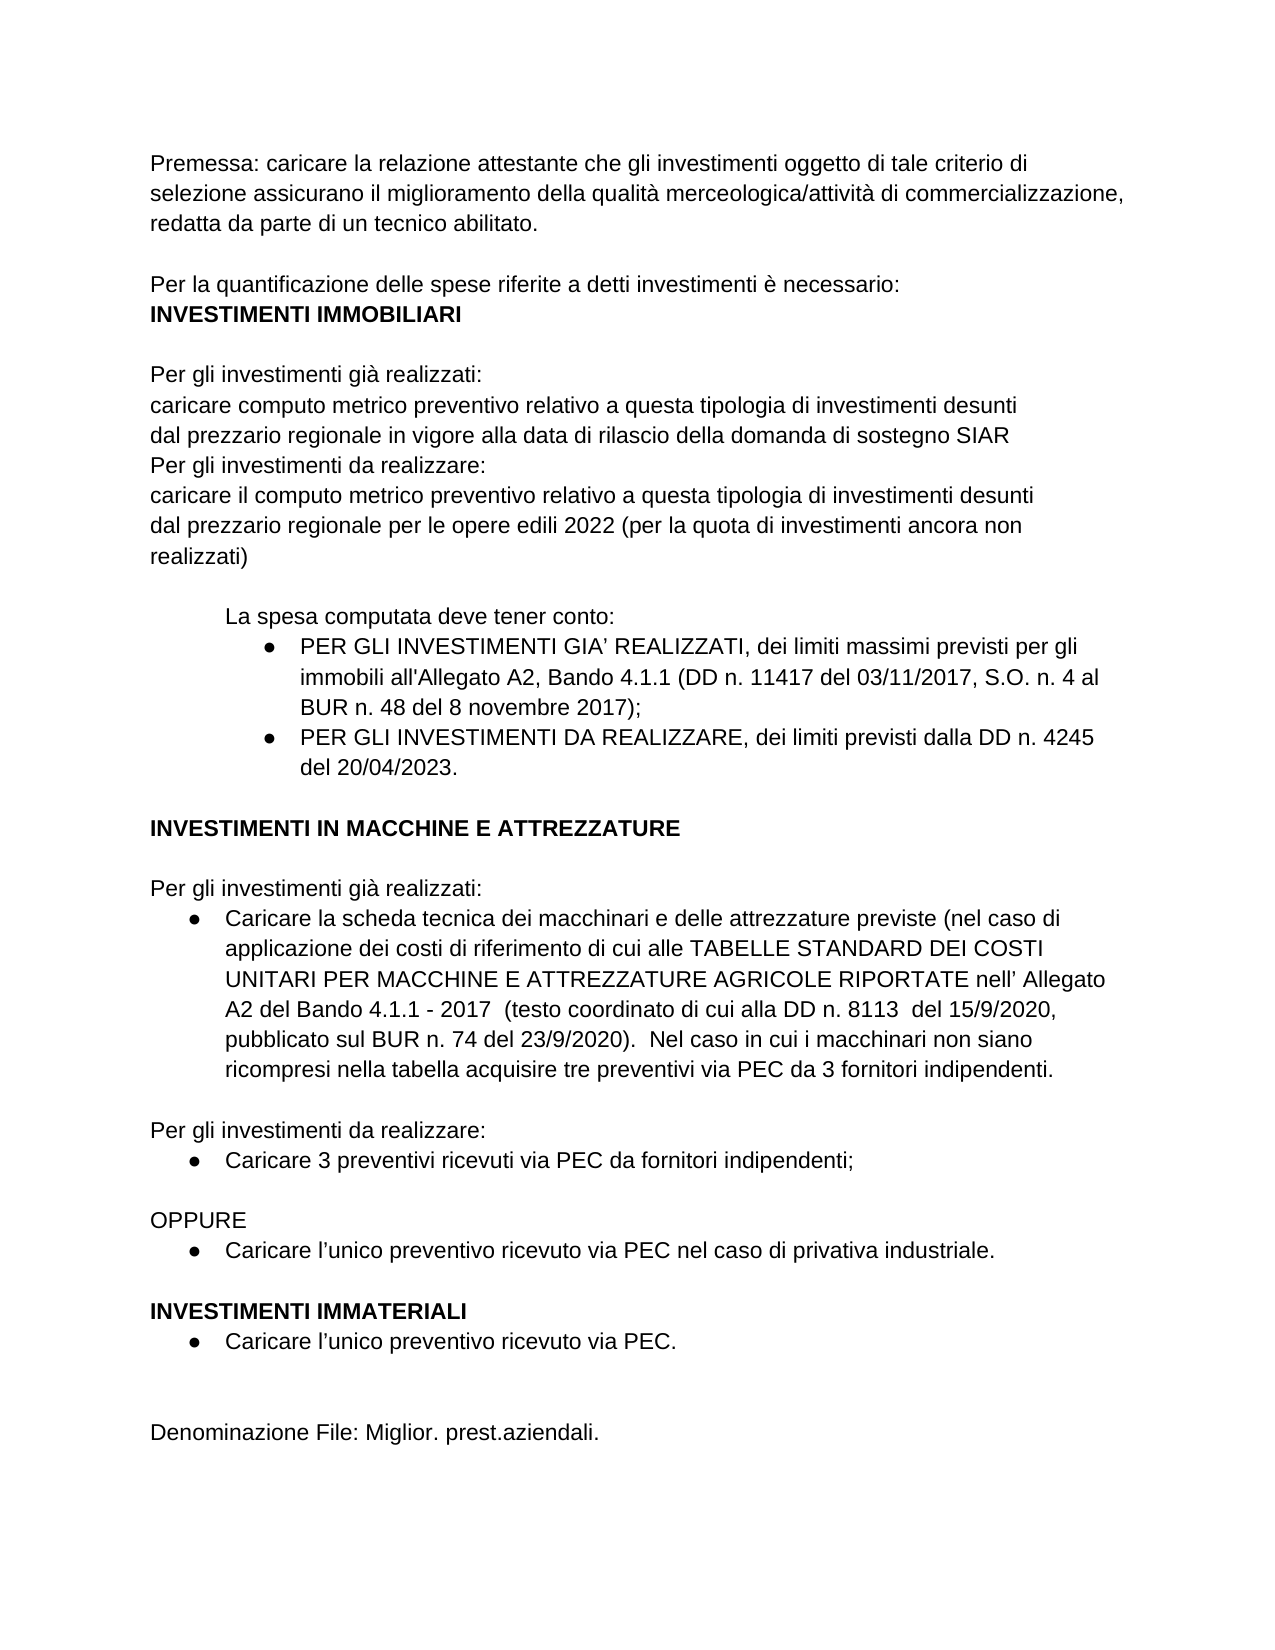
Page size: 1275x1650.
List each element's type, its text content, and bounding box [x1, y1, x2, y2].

list PER GLI INVESTIMENTI DA REALIZZARE, dei limiti previsti dalla DD n. 4245 del 20/04/2023. [262, 724, 1125, 781]
text La spesa computata deve tener conto: [225, 603, 1125, 629]
text OPPURE [150, 1207, 1125, 1234]
text Per la quantificazione delle spese riferite a detti investimenti è necessario: [150, 271, 1125, 297]
text INVESTIMENTI IMMATERIALI [150, 1298, 1125, 1324]
list Caricare l’unico preventivo ricevuto via PEC. [187, 1328, 1125, 1354]
text INVESTIMENTI IMMOBILIARI [150, 301, 1125, 327]
list Caricare l’unico preventivo ricevuto via PEC nel caso di privativa industriale. [187, 1237, 1125, 1264]
text dal prezzario regionale per le opere edili 2022 (per la quota di investimenti ancora non realizzati) [150, 512, 1125, 569]
text Per gli investimenti da realizzare: [150, 452, 1125, 478]
text Per gli investimenti da realizzare: [150, 1117, 1125, 1143]
text Per gli investimenti già realizzati: [150, 361, 1125, 388]
text ﻿Premessa: caricare la relazione attestante che gli investimenti oggetto di tale criterio di selezione assicurano il miglioramento della qualità merceologica/attività di commercializzazione, redatta da parte di un tecnico abilitato. [150, 150, 1125, 237]
text INVESTIMENTI IN MACCHINE E ATTREZZATURE [150, 814, 1125, 841]
list Caricare la scheda tecnica dei macchinari e delle attrezzature previste (nel caso di applicazione dei costi di riferimento di cui alle TABELLE STANDARD DEI COSTI UNITARI PER MACCHINE E ATTREZZATURE AGRICOLE RIPORTATE nell’ Allegato A2 del Bando 4.1.1 - 2017 (testo coordinato di cui alla DD n. 8113 del 15/9/2020, pubblicato sul BUR n. 74 del 23/9/2020). Nel caso in cui i macchinari non siano ricompresi nella tabella acquisire tre preventivi via PEC da 3 fornitori indipendenti. [187, 905, 1125, 1083]
text caricare il computo metrico preventivo relativo a questa tipologia di investimenti desunti [150, 482, 1125, 509]
text Denominazione File: Miglior. prest.aziendali. [150, 1419, 1125, 1445]
text Per gli investimenti già realizzati: [150, 875, 1125, 901]
list PER GLI INVESTIMENTI GIA’ REALIZZATI, dei limiti massimi previsti per gli immobili all'Allegato A2, Bando 4.1.1 (DD n. 11417 del 03/11/2017, S.O. n. 4 al BUR n. 48 del 8 novembre 2017); [262, 633, 1125, 720]
text caricare computo metrico preventivo relativo a questa tipologia di investimenti desunti [150, 392, 1125, 418]
list Caricare 3 preventivi ricevuti via PEC da fornitori indipendenti; [187, 1147, 1125, 1173]
text dal prezzario regionale in vigore alla data di rilascio della domanda di sostegno SIAR [150, 422, 1125, 448]
